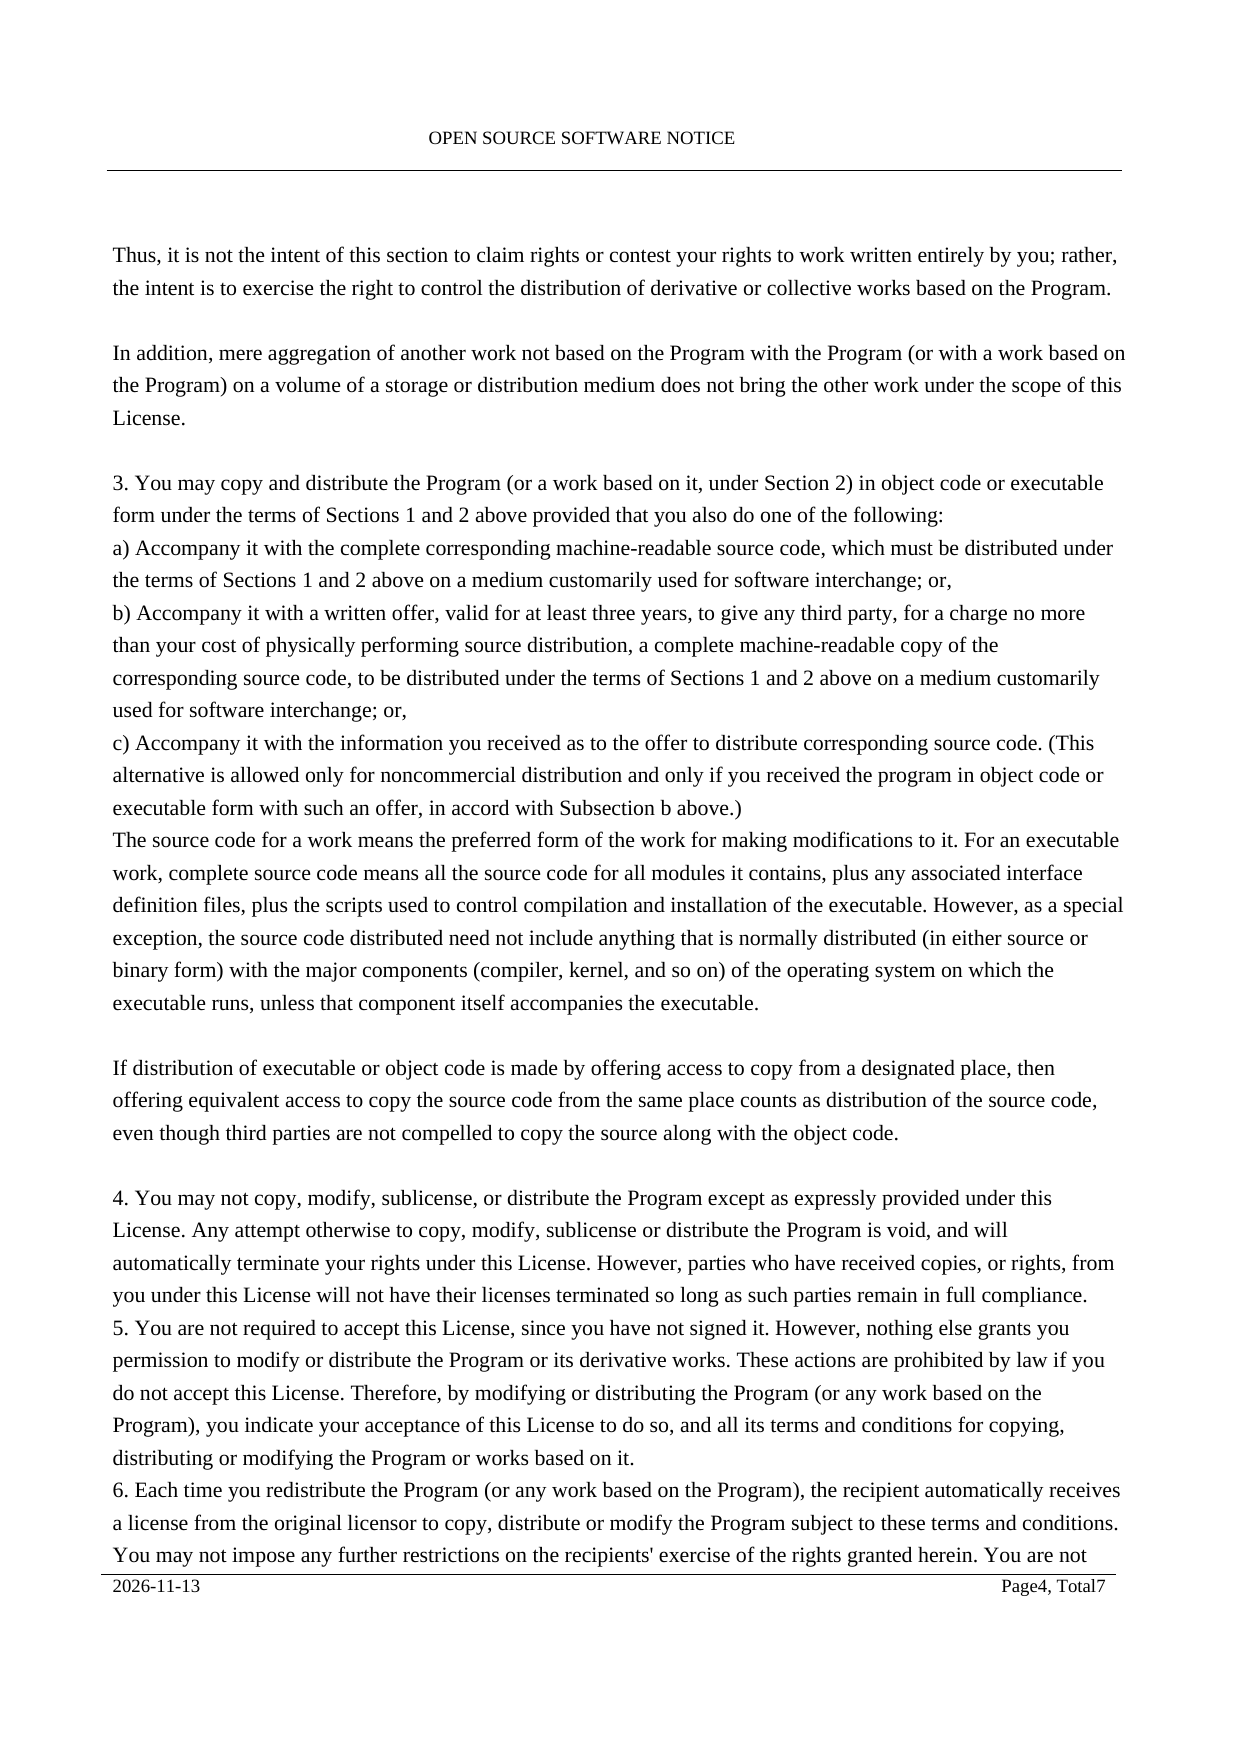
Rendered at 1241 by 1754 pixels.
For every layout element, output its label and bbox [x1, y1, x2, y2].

text [112, 206, 1128, 1571]
